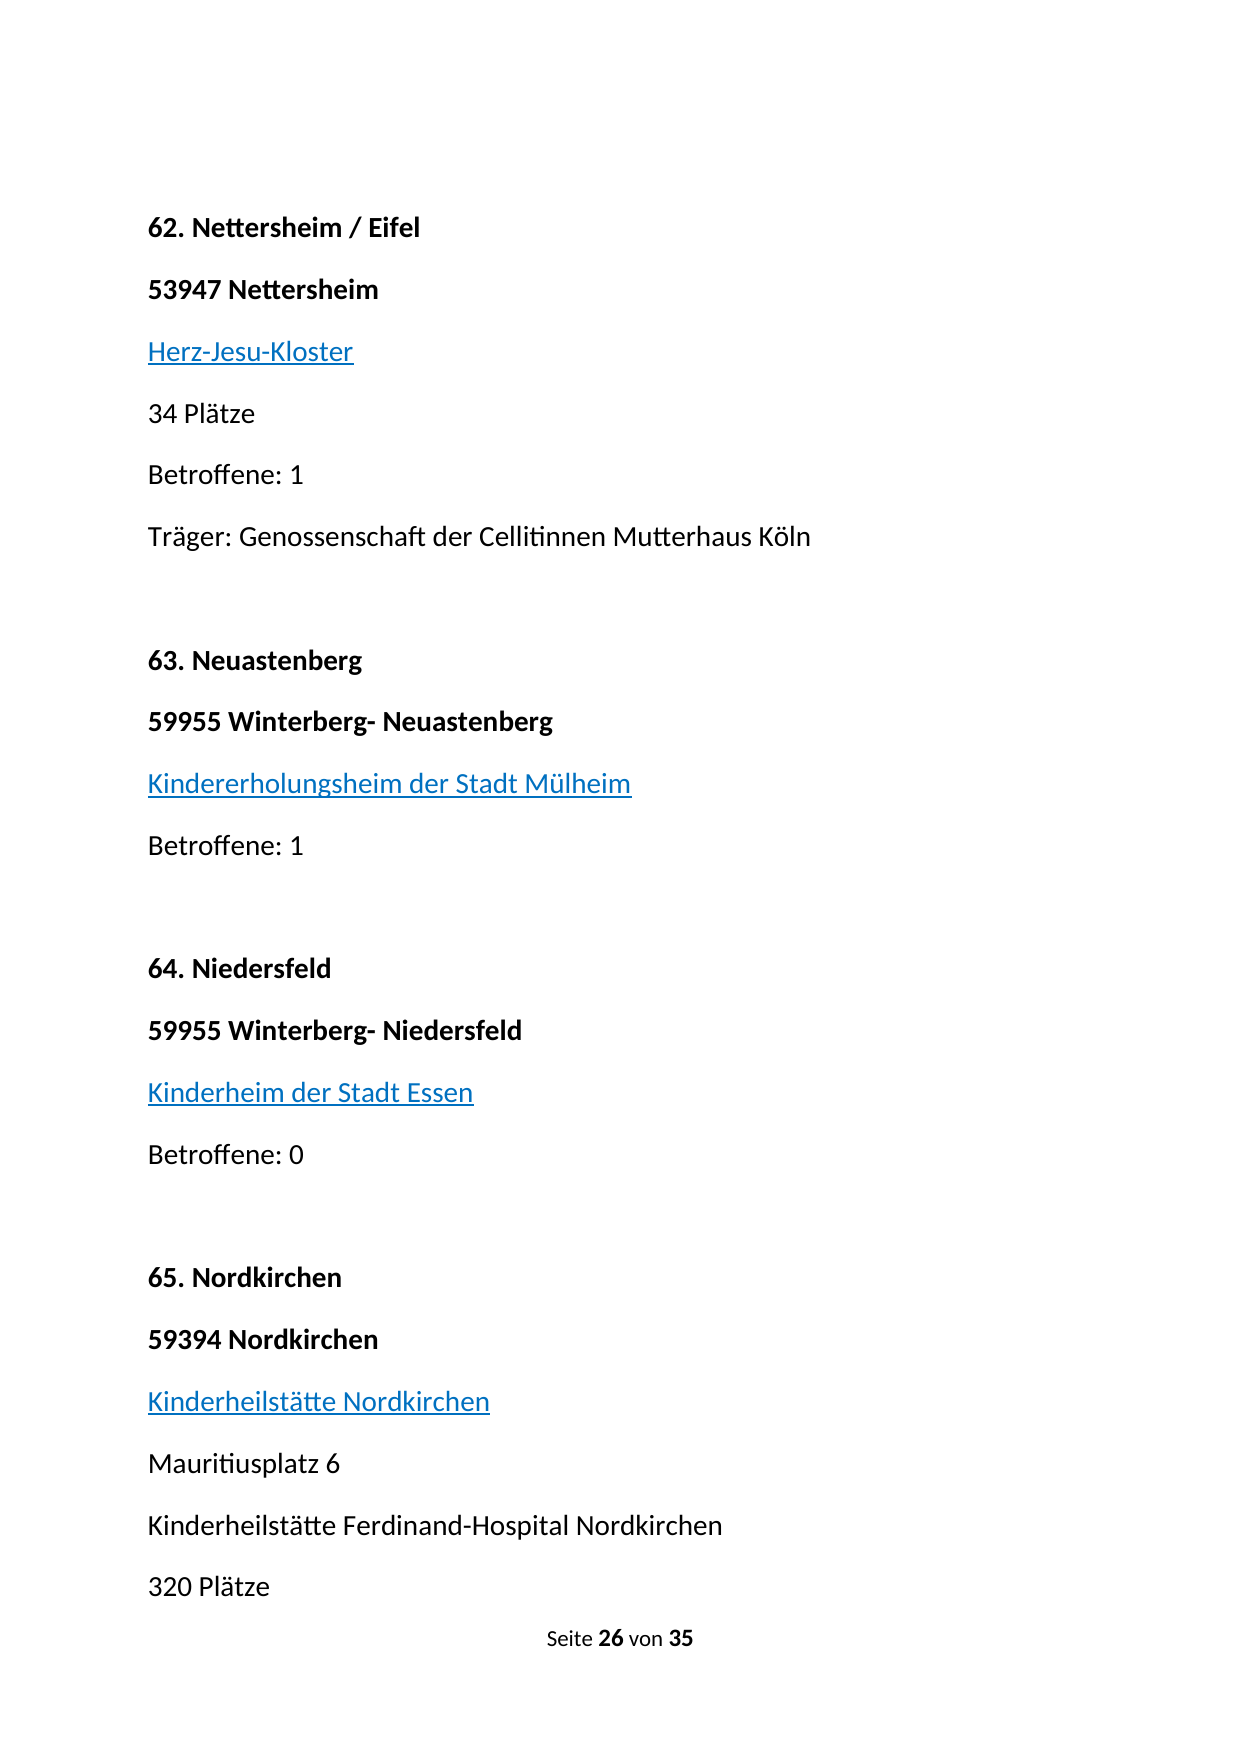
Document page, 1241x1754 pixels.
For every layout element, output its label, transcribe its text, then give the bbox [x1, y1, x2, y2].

text Kinderheilstätte Ferdinand-Hospital Nordkirchen [148, 1507, 1093, 1542]
text Betroffene: 1 [148, 456, 1093, 492]
text 65. Nordkirchen [148, 1259, 1093, 1295]
text 59955 Winterberg- Neuastenberg [148, 703, 1093, 739]
text Herz-Jesu-Kloster [148, 333, 1093, 368]
text 59955 Winterberg- Niedersfeld [148, 1012, 1093, 1048]
text Kinderheim der Stadt Essen [148, 1074, 1093, 1110]
text Träger: Genossenschaft der Cellitinnen Mutterhaus Köln [148, 518, 1093, 554]
text Betroffene: 0 [148, 1136, 1093, 1172]
text 53947 Nettersheim [148, 271, 1093, 307]
text Betroffene: 1 [148, 827, 1093, 863]
text 59394 Nordkirchen [148, 1321, 1093, 1357]
text 320 Plätze [148, 1568, 1093, 1604]
text 62. Nettersheim / Eifel [148, 209, 1093, 245]
text Kinderheilstätte Nordkirchen [148, 1383, 1093, 1419]
text Mauritiusplatz 6 [148, 1445, 1093, 1480]
text 34 Plätze [148, 395, 1093, 430]
text 63. Neuastenberg [148, 642, 1093, 677]
text 64. Niedersfeld [148, 951, 1093, 986]
text Kindererholungsheim der Stadt Mülheim [148, 765, 1093, 801]
